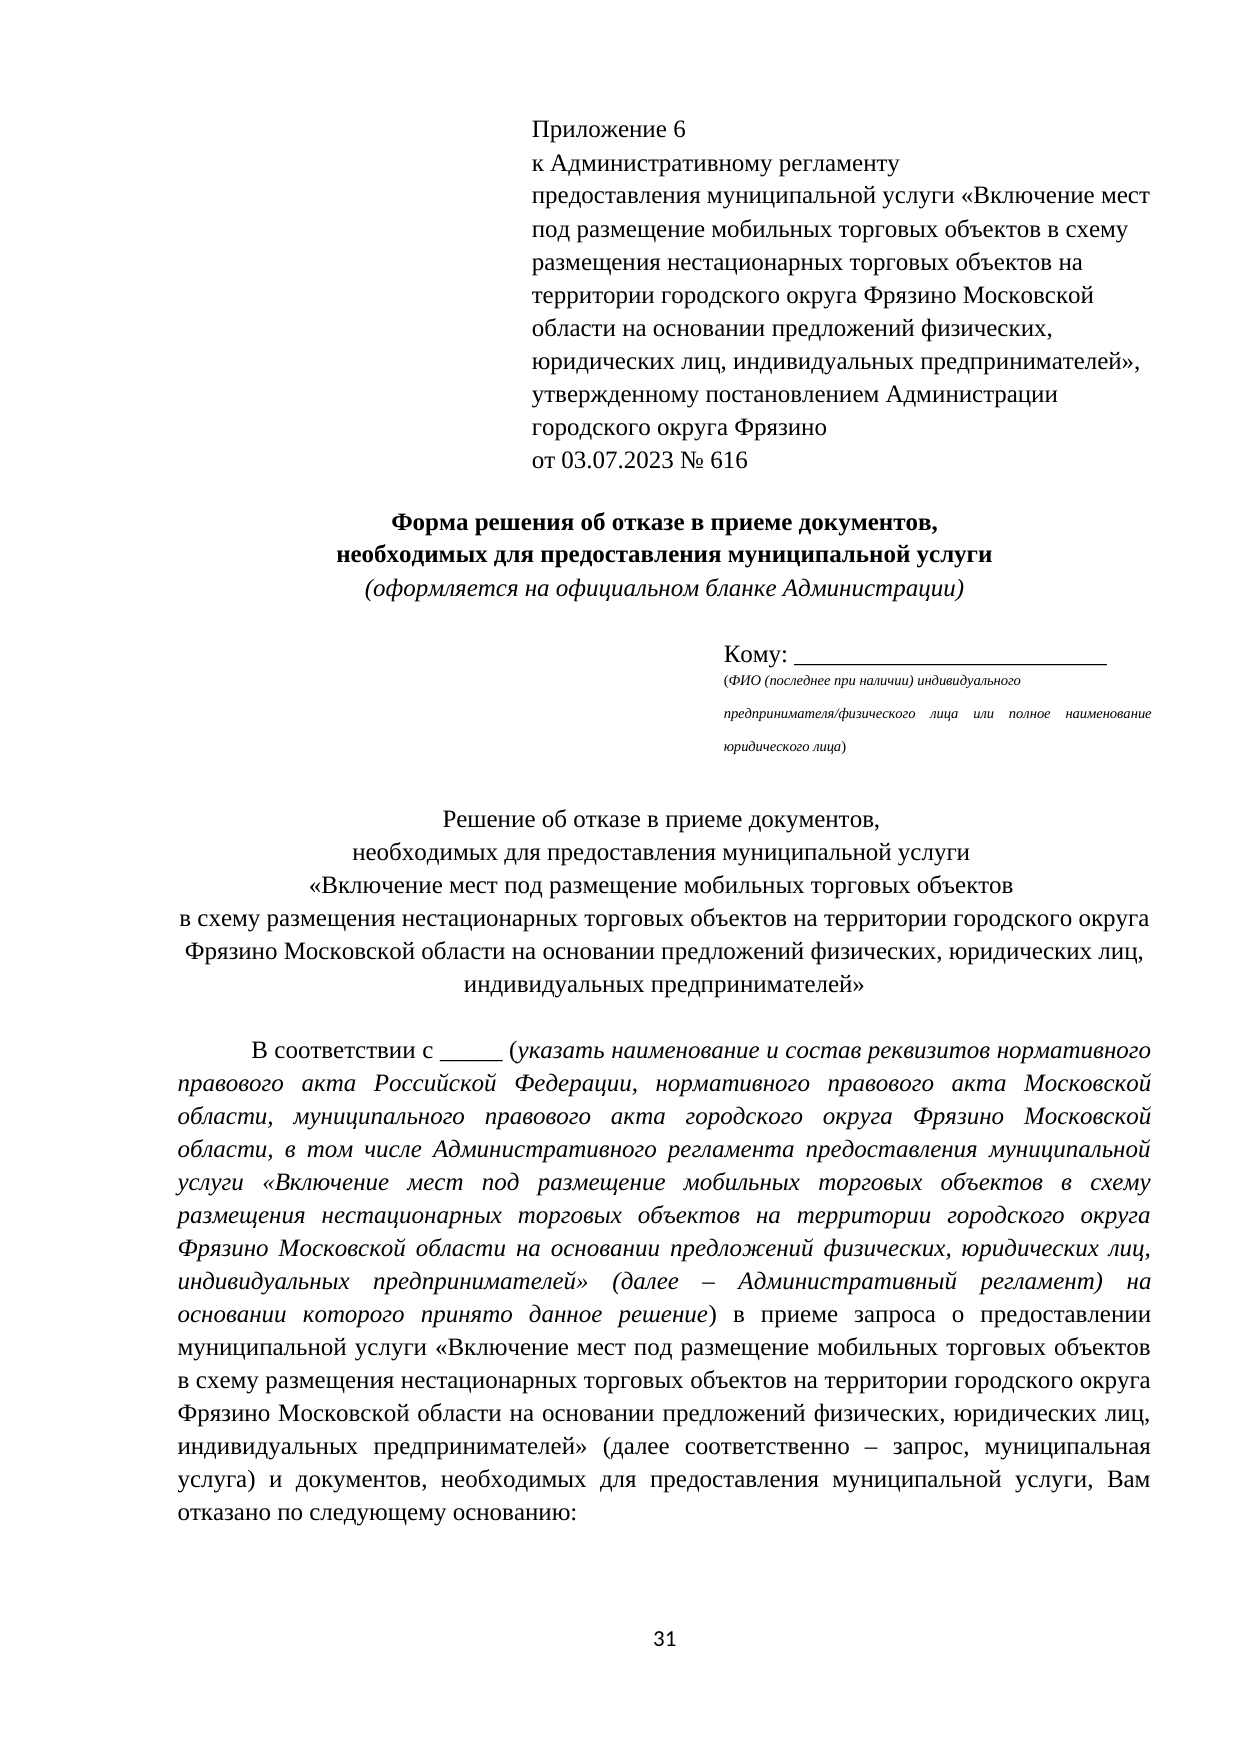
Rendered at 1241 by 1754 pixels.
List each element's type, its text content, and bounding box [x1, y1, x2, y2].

text необходимых для предоставления муниципальной услуги [177, 539, 1152, 568]
text Форма решения об отказе в приеме документов, [177, 507, 1152, 535]
text (оформляется на официальном бланке Администрации) [177, 573, 1152, 601]
text Решение об отказе в приеме документов, необходимых для предоставления муниципальной услуги «Включение мест под размещение мобильных торговых объектов в схему размещения нестационарных торговых объектов на территории городского округа Фрязино Московской области на основании предложений физических, юридических лиц, индивидуальных предпринимателей» [177, 804, 1152, 998]
text предоставления муниципальной услуги «Включение мест под размещение мобильных торговых объектов в схему размещения нестационарных торговых объектов на территории городского округа Фрязино Московской области на основании предложений физических, юридических лиц, индивидуальных предпринимателей», утвержденному постановлением Администрации городского округа Фрязино [532, 181, 1152, 441]
text В соответствии с _____ (указать наименование и состав реквизитов нормативного правового акта Российской Федерации, нормативного правового акта Московской области, муниципального правового акта городского округа Фрязино Московской области, в том числе Административного регламента предоставления муниципальной услуги «Включение мест под размещение мобильных торговых объектов в схему размещения нестационарных торговых объектов на территории городского округа Фрязино Московской области на основании предложений физических, юридических лиц, индивидуальных предпринимателей» (далее – Административный регламент) на основании которого принято данное решение) в приеме запроса о предоставлении муниципальной услуги «Включение мест под размещение мобильных торговых объектов в схему размещения нестационарных торговых объектов на территории городского округа Фрязино Московской области на основании предложений физических, юридических лиц, индивидуальных предпринимателей» (далее соответственно – запрос, муниципальная услуга) и документов, необходимых для предоставления муниципальной услуги, Вам отказано по следующему основанию: [177, 1035, 1152, 1526]
subtitle Приложение 6 к Административному регламенту [532, 114, 1152, 176]
text (ФИО (последнее при наличии) индивидуального [177, 672, 1152, 700]
text предпринимателя/физического лица или полное наименование юридического лица) [723, 705, 1152, 766]
text от 03.07.2023 № 616 [532, 445, 1152, 473]
text Кому: _________________________ [177, 639, 1152, 667]
